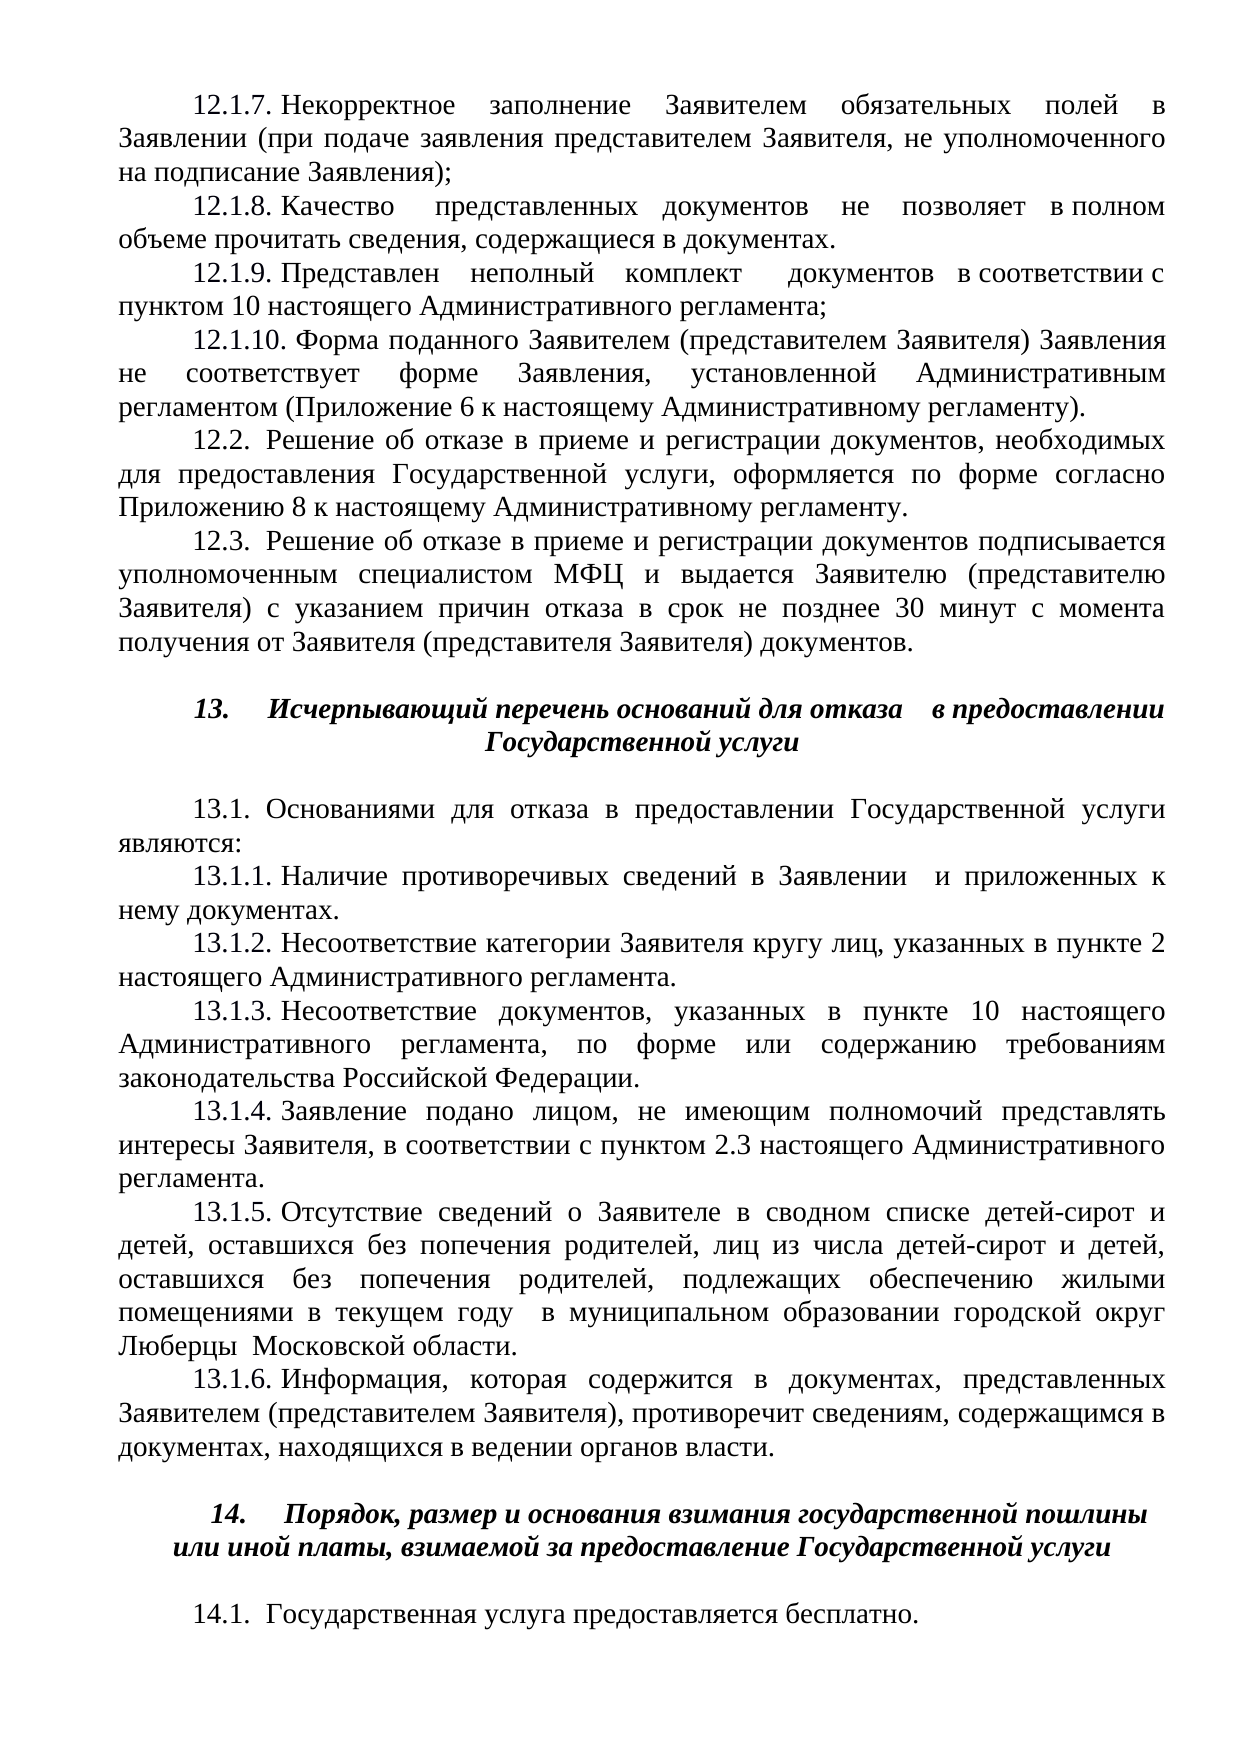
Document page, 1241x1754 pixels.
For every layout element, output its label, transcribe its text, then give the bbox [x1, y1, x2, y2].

list Основаниями для отказа в предоставлении Государственной услуги являются: [118, 791, 1167, 858]
list Несоответствие документов, указанных в пункте 10 настоящего Административного регламента, по форме или содержанию требованиям законодательства Российской Федерации. [118, 993, 1167, 1093]
list Решение об отказе в приеме и регистрации документов, необходимых для предоставления Государственной услуги, оформляется по форме согласно Приложению 8 к настоящему Административному регламенту. [118, 422, 1167, 523]
list Информация, которая содержится в документах, представленных Заявителем (представителем Заявителя), противоречит сведениям, содержащимся в документах, находящихся в ведении органов власти. [118, 1362, 1167, 1462]
list Решение об отказе в приеме и регистрации документов подписывается уполномоченным специалистом МФЦ и выдается Заявителю (представителю Заявителя) с указанием причин отказа в срок не позднее 30 минут с момента получения от Заявителя (представителя Заявителя) документов. [118, 523, 1167, 657]
list Отсутствие сведений о Заявителе в сводном списке детей-сирот и детей, оставшихся без попечения родителей, лиц из числа детей-сирот и детей, оставшихся без попечения родителей, подлежащих обеспечению жилыми помещениями в текущем году в муниципальном образовании городской округ Люберцы Московской области. [118, 1194, 1167, 1362]
list Несоответствие категории Заявителя кругу лиц, указанных в пункте 2 настоящего Административного регламента. [118, 926, 1167, 993]
list Представлен неполный комплект документов в соответствии с пунктом 10 настоящего Административного регламента; [118, 255, 1167, 322]
list Некорректное заполнение Заявителем обязательных полей в Заявлении (при подаче заявления представителем Заявителя, не уполномоченного на подписание Заявления); [118, 87, 1167, 188]
list Наличие противоречивых сведений в Заявлении и приложенных к нему документах. [118, 858, 1167, 926]
list Исчерпывающий перечень оснований для отказа в предоставлении Государственной услуги [118, 691, 1167, 758]
list Качество представленных документов не позволяет в полном объеме прочитать сведения, содержащиеся в документах. [118, 188, 1167, 255]
list Форма поданного Заявителем (представителем Заявителя) Заявления не соответствует форме Заявления, установленной Административным регламентом (Приложение 6 к настоящему Административному регламенту). [118, 322, 1167, 422]
list Заявление подано лицом, не имеющим полномочий представлять интересы Заявителя, в соответствии с пунктом 2.3 настоящего Административного регламента. [118, 1093, 1167, 1194]
list Порядок, размер и основания взимания государственной пошлины или иной платы, взимаемой за предоставление Государственной услуги [118, 1496, 1167, 1563]
list Государственная услуга предоставляется бесплатно. [118, 1596, 1167, 1630]
